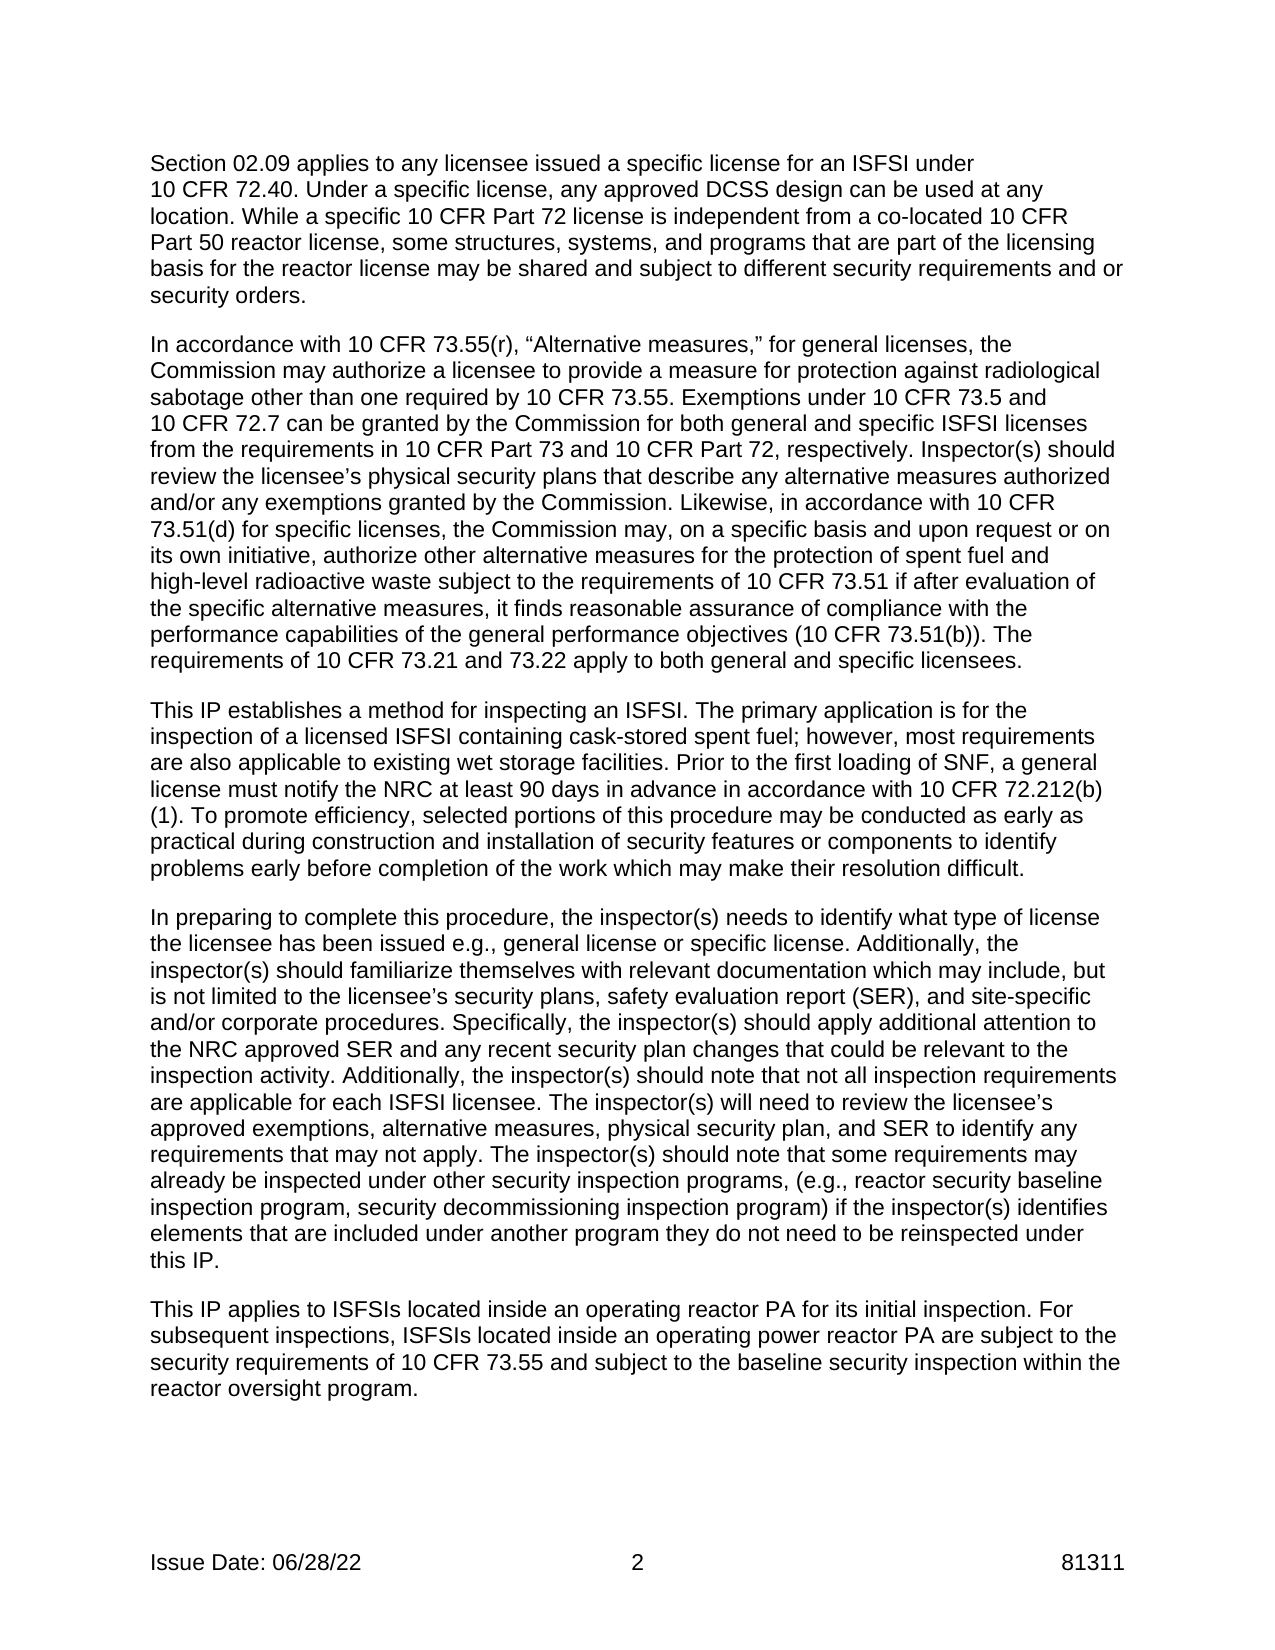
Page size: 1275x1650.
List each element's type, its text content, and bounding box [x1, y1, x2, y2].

text In accordance with 10 CFR 73.55(r), “Alternative measures,” for general licenses, the Commission may authorize a licensee to provide a measure for protection against radiological sabotage other than one required by 10 CFR 73.55. Exemptions under 10 CFR 73.5 and 10 CFR 72.7 can be granted by the Commission for both general and specific ISFSI licenses from the requirements in 10 CFR Part 73 and 10 CFR Part 72, respectively. Inspector(s) should review the licensee’s physical security plans that describe any alternative measures authorized and/or any exemptions granted by the Commission. Likewise, in accordance with 10 CFR 73.51(d) for specific licenses, the Commission may, on a specific basis and upon request or on its own initiative, authorize other alternative measures for the protection of spent fuel and high-level radioactive waste subject to the requirements of 10 CFR 73.51 if after evaluation of the specific alternative measures, it finds reasonable assurance of compliance with the performance capabilities of the general performance objectives (10 CFR 73.51(b)). The requirements of 10 CFR 73.21 and 73.22 apply to both general and specific licensees. [150, 331, 1125, 674]
text This IP applies to ISFSIs located inside an operating reactor PA for its initial inspection. For subsequent inspections, ISFSIs located inside an operating power reactor PA are subject to the security requirements of 10 CFR 73.55 and subject to the baseline security inspection within the reactor oversight program. [150, 1296, 1125, 1401]
text Section 02.09 applies to any licensee issued a specific license for an ISFSI under 10 CFR 72.40. Under a specific license, any approved DCSS design can be used at any location. While a specific 10 CFR Part 72 license is independent from a co-located 10 CFR Part 50 reactor license, some structures, systems, and programs that are part of the licensing basis for the reactor license may be shared and subject to different security requirements and or security orders. [150, 150, 1125, 308]
text This IP establishes a method for inspecting an ISFSI. The primary application is for the inspection of a licensed ISFSI containing cask-stored spent fuel; however, most requirements are also applicable to existing wet storage facilities. Prior to the first loading of SNF, a general license must notify the NRC at least 90 days in advance in accordance with 10 CFR 72.212(b)(1). To promote efficiency, selected portions of this procedure may be conducted as early as practical during construction and installation of security features or components to identify problems early before completion of the work which may make their resolution difficult. [150, 697, 1125, 881]
text In preparing to complete this procedure, the inspector(s) needs to identify what type of license the licensee has been issued e.g., general license or specific license. Additionally, the inspector(s) should familiarize themselves with relevant documentation which may include, but is not limited to the licensee’s security plans, safety evaluation report (SER), and site-specific and/or corporate procedures. Specifically, the inspector(s) should apply additional attention to the NRC approved SER and any recent security plan changes that could be relevant to the inspection activity. Additionally, the inspector(s) should note that not all inspection requirements are applicable for each ISFSI licensee. The inspector(s) will need to review the licensee’s approved exemptions, alternative measures, physical security plan, and SER to identify any requirements that may not apply. The inspector(s) should note that some requirements may already be inspected under other security inspection programs, (e.g., reactor security baseline inspection program, security decommissioning inspection program) if the inspector(s) identifies elements that are included under another program they do not need to be reinspected under this IP. [150, 904, 1125, 1273]
